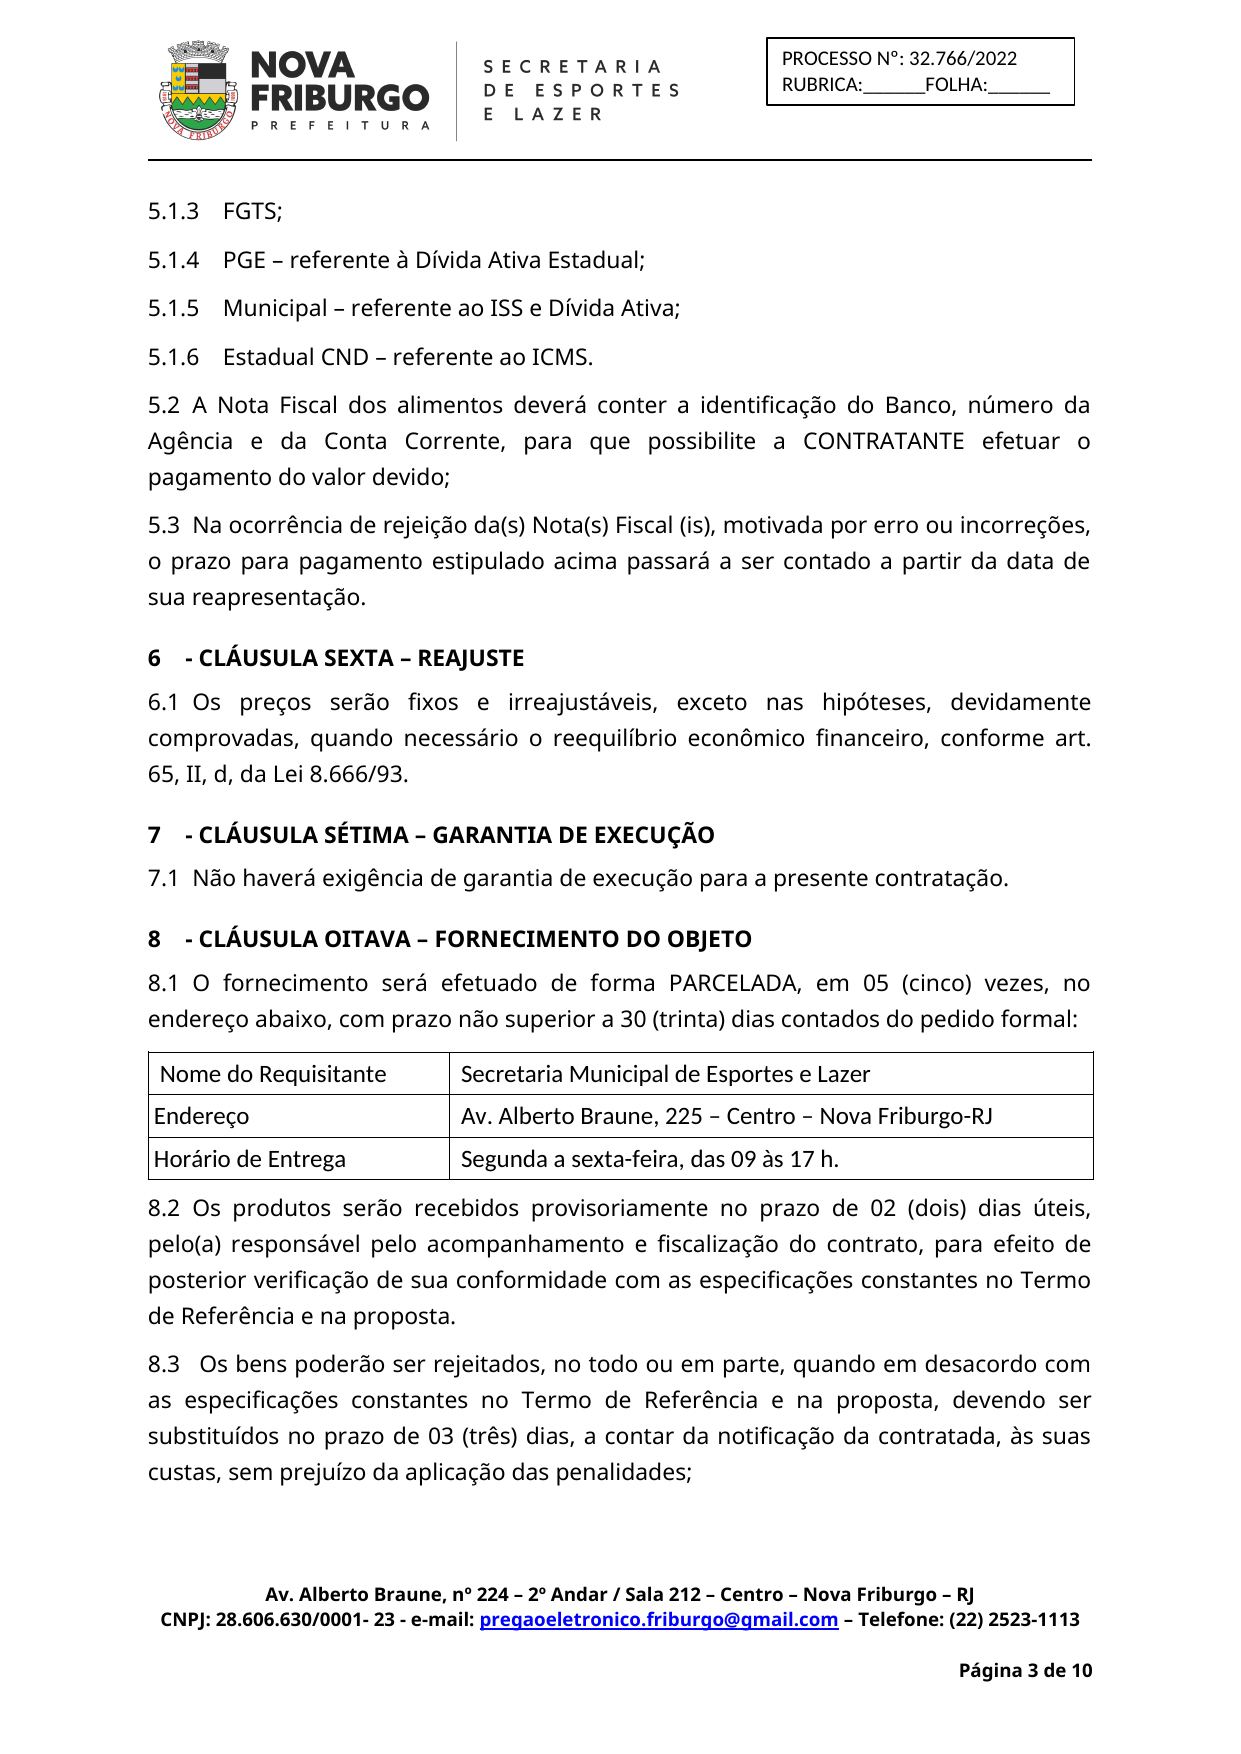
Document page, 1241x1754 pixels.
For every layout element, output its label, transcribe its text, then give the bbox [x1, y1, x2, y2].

list Os preços serão fixos e irreajustáveis, exceto nas hipóteses, devidamente comprovadas, quando necessário o reequilíbrio econômico financeiro, conforme art. 65, II, d, da Lei 8.666/93. [148, 686, 1092, 789]
list Não haverá exigência de garantia de execução para a presente contratação. [148, 862, 1092, 894]
list Os produtos serão recebidos provisoriamente no prazo de 02 (dois) dias úteis, pelo(a) responsável pelo acompanhamento e fiscalização do contrato, para efeito de posterior verificação de sua conformidade com as especificações constantes no Termo de Referência e na proposta. [148, 1192, 1092, 1331]
table_header Secretaria Municipal de Esportes e Lazer [450, 1053, 1093, 1094]
list Os bens poderão ser rejeitados, no todo ou em parte, quando em desacordo com as especificações constantes no Termo de Referência e na proposta, devendo ser substituídos no prazo de 03 (três) dias, a contar da notificação da contratada, às suas custas, sem prejuízo da aplicação das penalidades; [148, 1348, 1092, 1487]
table_header Nome do Requisitante [149, 1053, 449, 1094]
table_cell Horário de Entrega [149, 1138, 449, 1179]
list - CLÁUSULA SEXTA – REAJUSTE [148, 642, 1092, 673]
list Estadual CND – referente ao ICMS. [148, 341, 1092, 372]
table_cell Av. Alberto Braune, 225 – Centro – Nova Friburgo-RJ [450, 1095, 1093, 1136]
list O fornecimento será efetuado de forma PARCELADA, em 05 (cinco) vezes, no endereço abaixo, com prazo não superior a 30 (trinta) dias contados do pedido formal: [148, 967, 1092, 1034]
list - CLÁUSULA OITAVA – FORNECIMENTO DO OBJETO [148, 923, 1092, 954]
list - CLÁUSULA SÉTIMA – GARANTIA DE EXECUÇÃO [148, 819, 1092, 850]
table_cell Endereço [149, 1095, 449, 1136]
list A Nota Fiscal dos alimentos deverá conter a identificação do Banco, número da Agência e da Conta Corrente, para que possibilite a CONTRATANTE efetuar o pagamento do valor devido; [148, 389, 1092, 492]
list PGE – referente à Dívida Ativa Estadual; [148, 244, 1092, 275]
table_cell Segunda a sexta-feira, das 09 às 17 h. [450, 1138, 1093, 1179]
picture [136, 24, 706, 159]
list Na ocorrência de rejeição da(s) Nota(s) Fiscal (is), motivada por erro ou incorreções, o prazo para pagamento estipulado acima passará a ser contado a partir da data de sua reapresentação. [148, 509, 1092, 612]
list FGTS; [148, 195, 1092, 226]
list Municipal – referente ao ISS e Dívida Ativa; [148, 292, 1092, 323]
